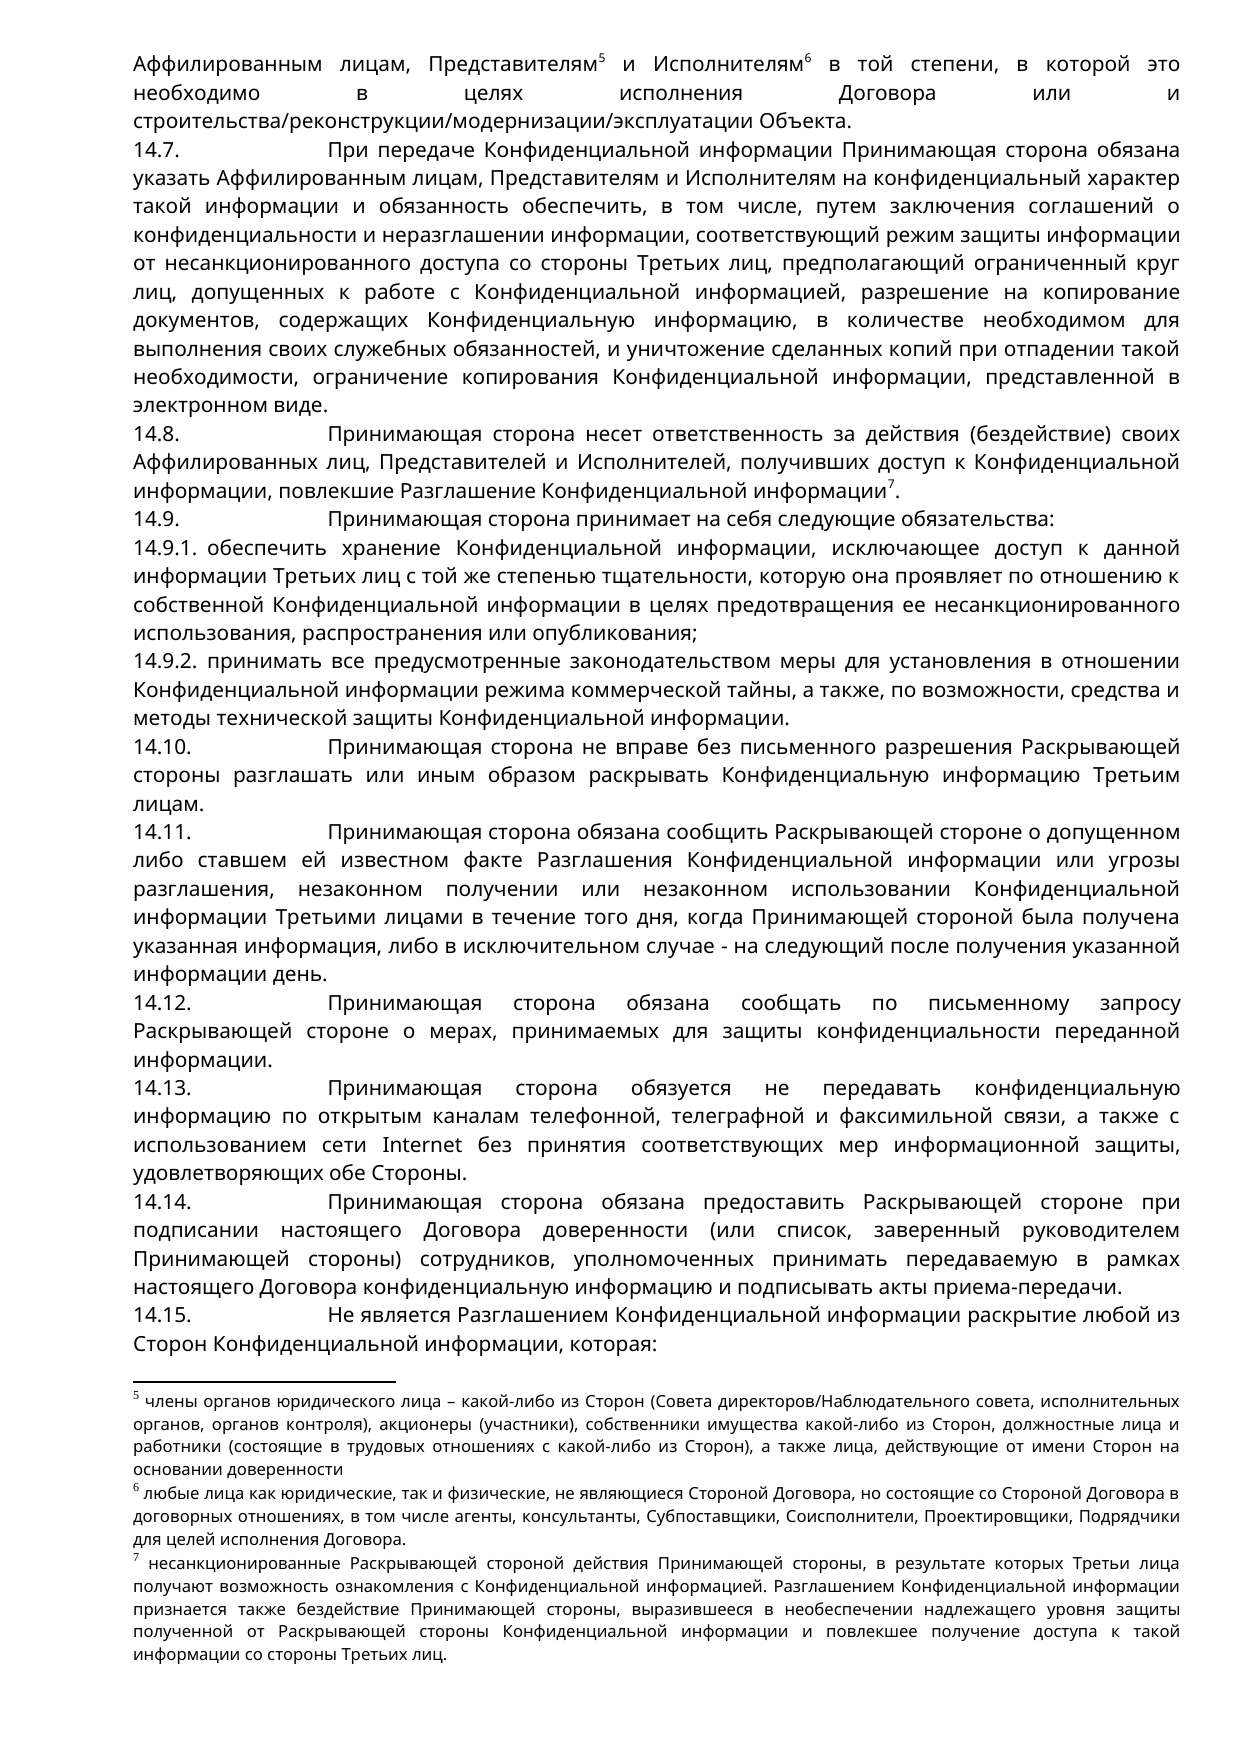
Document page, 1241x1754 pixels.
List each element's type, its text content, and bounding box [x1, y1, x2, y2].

list обеспечить хранение Конфиденциальной информации, исключающее доступ к данной информации Третьих лиц с той же степенью тщательности, которую она проявляет по отношению к собственной Конфиденциальной информации в целях предотвращения ее несанкционированного использования, распространения или опубликования; [133, 533, 1181, 647]
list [133, 49, 1181, 135]
list Принимающая сторона обязана сообщать по письменному запросу Раскрывающей стороне о мерах, принимаемых для защиты конфиденциальности переданной информации. [133, 988, 1181, 1073]
list Принимающая сторона не вправе без письменного разрешения Раскрывающей стороны разглашать или иным образом раскрывать Конфиденциальную информацию Третьим лицам. [133, 732, 1181, 817]
list При передаче Конфиденциальной информации Принимающая сторона обязана указать Аффилированным лицам, Представителям и Исполнителям на конфиденциальный характер такой информации и обязанность обеспечить, в том числе, путем заключения соглашений о конфиденциальности и неразглашении информации, соответствующий режим защиты информации от несанкционированного доступа со стороны Третьих лиц, предполагающий ограниченный круг лиц, допущенных к работе с Конфиденциальной информацией, разрешение на копирование документов, содержащих Конфиденциальную информацию, в количестве необходимом для выполнения своих служебных обязанностей, и уничтожение сделанных копий при отпадении такой необходимости, ограничение копирования Конфиденциальной информации, представленной в электронном виде. [133, 135, 1181, 419]
list Принимающая сторона несет ответственность за действия (бездействие) своих Аффилированных лиц, Представителей и Исполнителей, получивших доступ к Конфиденциальной информации, повлекшие Разглашение Конфиденциальной информации. [133, 419, 1181, 504]
list принимать все предусмотренные законодательством меры для установления в отношении Конфиденциальной информации режима коммерческой тайны, а также, по возможности, средства и методы технической защиты Конфиденциальной информации. [133, 647, 1181, 732]
list Принимающая сторона принимает на себя следующие обязательства: [133, 504, 1181, 533]
list Принимающая сторона обязуется не передавать конфиденциальную информацию по открытым каналам телефонной, телеграфной и факсимильной связи, а также с использованием сети Internet без принятия соответствующих мер информационной защиты, удовлетворяющих обе Стороны. [133, 1073, 1181, 1187]
list Принимающая сторона обязана сообщить Раскрывающей стороне о допущенном либо ставшем ей известном факте Разглашения Конфиденциальной информации или угрозы разглашения, незаконном получении или незаконном использовании Конфиденциальной информации Третьими лицами в течение того дня, когда Принимающей стороной была получена указанная информация, либо в исключительном случае - на следующий после получения указанной информации день. [133, 817, 1181, 988]
list Принимающая сторона обязана предоставить Раскрывающей стороне при подписании настоящего Договора доверенности (или список, заверенный руководителем Принимающей стороны) сотрудников, уполномоченных принимать передаваемую в рамках настоящего Договора конфиденциальную информацию и подписывать акты приема-передачи. [133, 1187, 1181, 1301]
list Не является Разглашением Конфиденциальной информации раскрытие любой из Сторон Конфиденциальной информации, которая: [133, 1301, 1181, 1357]
